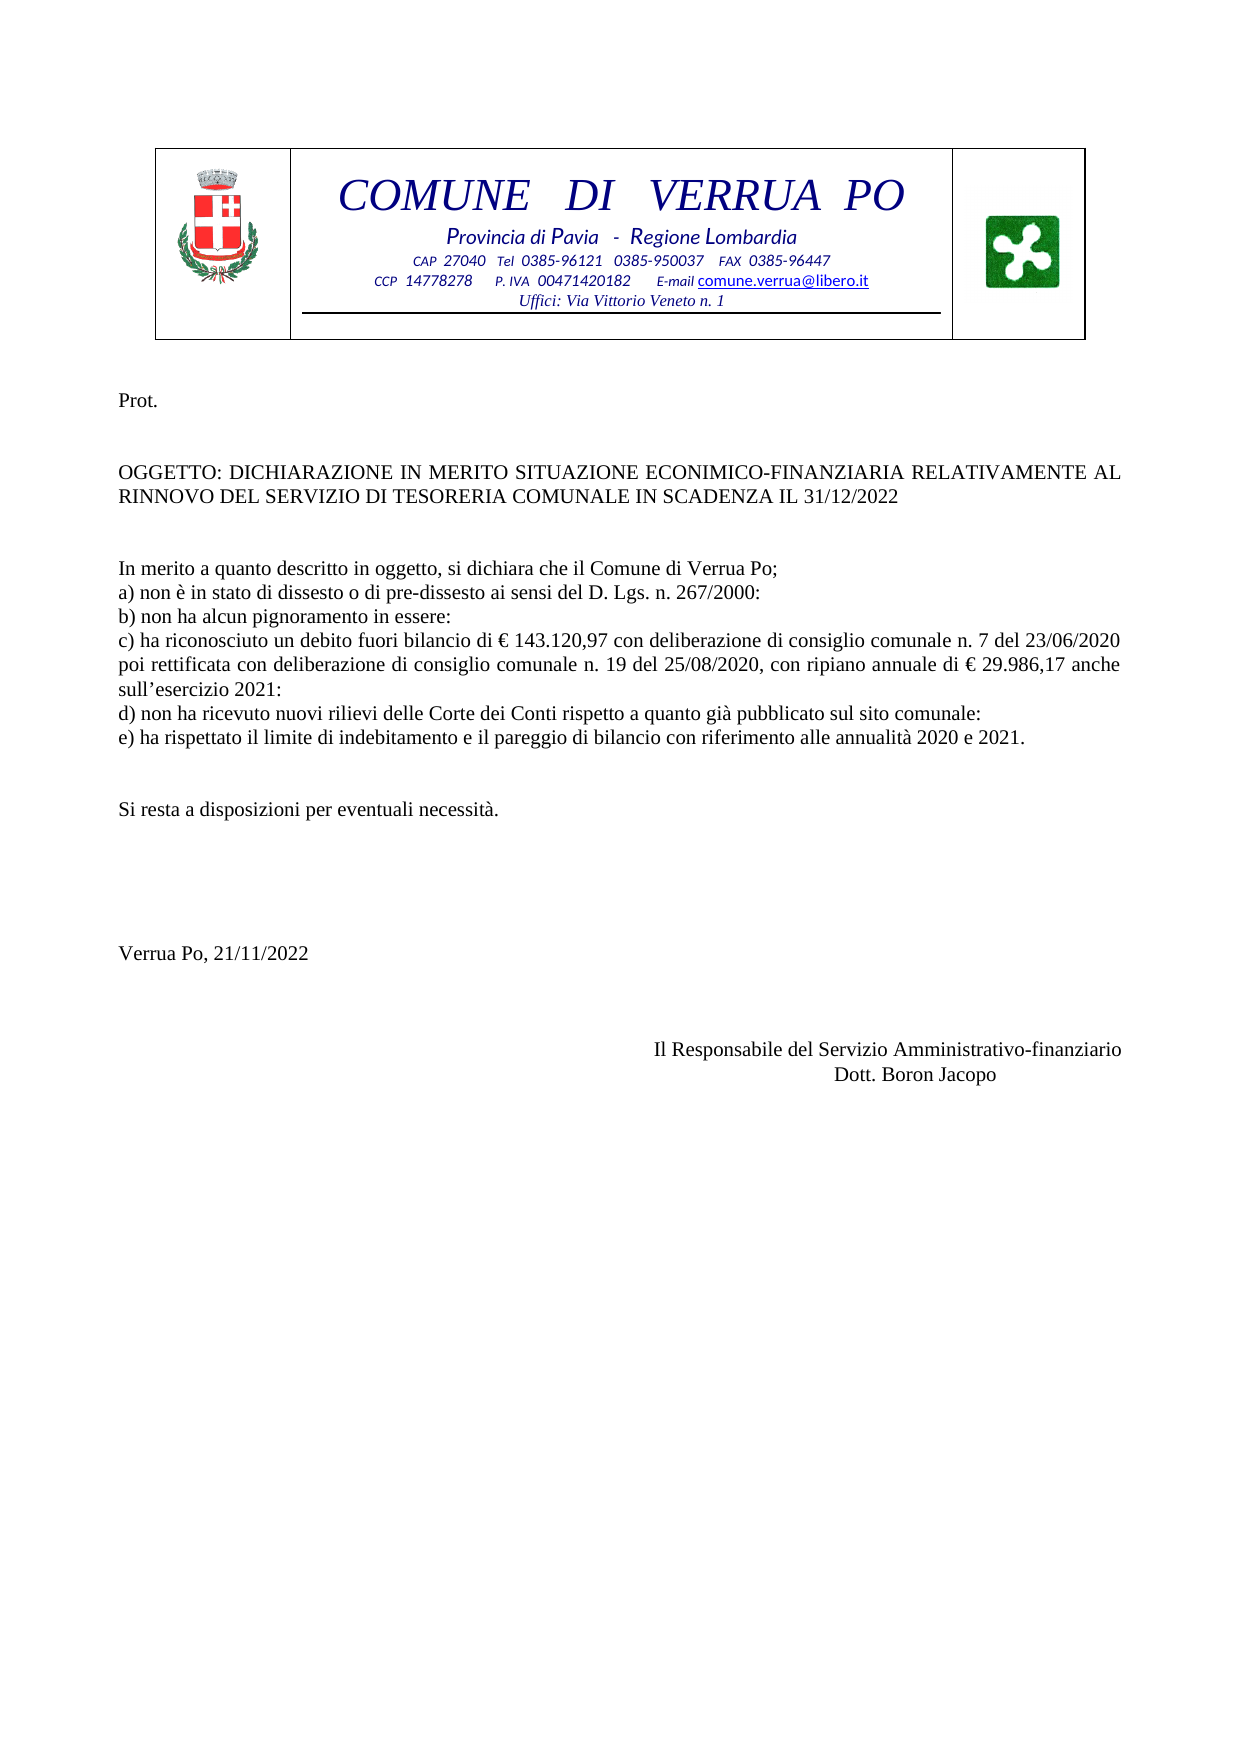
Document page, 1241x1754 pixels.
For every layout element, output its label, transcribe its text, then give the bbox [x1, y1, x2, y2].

text In merito a quanto descritto in oggetto, si dichiara che il Comune di Verrua Po; [118, 556, 1122, 580]
text e) ha rispettato il limite di indebitamento e il pareggio di bilancio con riferimento alle annualità 2020 e 2021. [118, 724, 1122, 749]
table_header [953, 149, 1084, 338]
table_header [156, 149, 290, 338]
text d) non ha ricevuto nuovi rilievi delle Corte dei Conti rispetto a quanto già pubblicato sul sito comunale: [118, 701, 1122, 724]
text b) non ha alcun pignoramento in essere: [118, 604, 1122, 628]
text Il Responsabile del Servizio Amministrativo-finanziario [118, 1037, 1122, 1061]
text Prot. [118, 388, 1122, 412]
table_header COMUNE DI VERRUA PO Provincia di Pavia - Regione Lombardia CAP 27040 Tel 0385-96121 0385-950037 FAX 0385-96447 CCP 14778278 P. IVA 00471420182 E-mail comune.verrua@libero.it Uffici: Via Vittorio Veneto n. 1 [291, 149, 952, 338]
text Verrua Po, 21/11/2022 [118, 941, 1122, 965]
text a) non è in stato di dissesto o di pre-dissesto ai sensi del D. Lgs. n. 267/2000: [118, 580, 1122, 604]
text OGGETTO: DICHIARAZIONE IN MERITO SITUAZIONE ECONIMICO-FINANZIARIA RELATIVAMENTE AL RINNOVO DEL SERVIZIO DI TESORERIA COMUNALE IN SCADENZA IL 31/12/2022 [118, 460, 1122, 508]
text c) ha riconosciuto un debito fuori bilancio di € 143.120,97 con deliberazione di consiglio comunale n. 7 del 23/06/2020 poi rettificata con deliberazione di consiglio comunale n. 19 del 25/08/2020, con ripiano annuale di € 29.986,17 anche sull’esercizio 2021: [118, 628, 1122, 701]
text Si resta a disposizioni per eventuali necessità. [118, 797, 1122, 821]
text Dott. Boron Jacopo [634, 1061, 1122, 1086]
